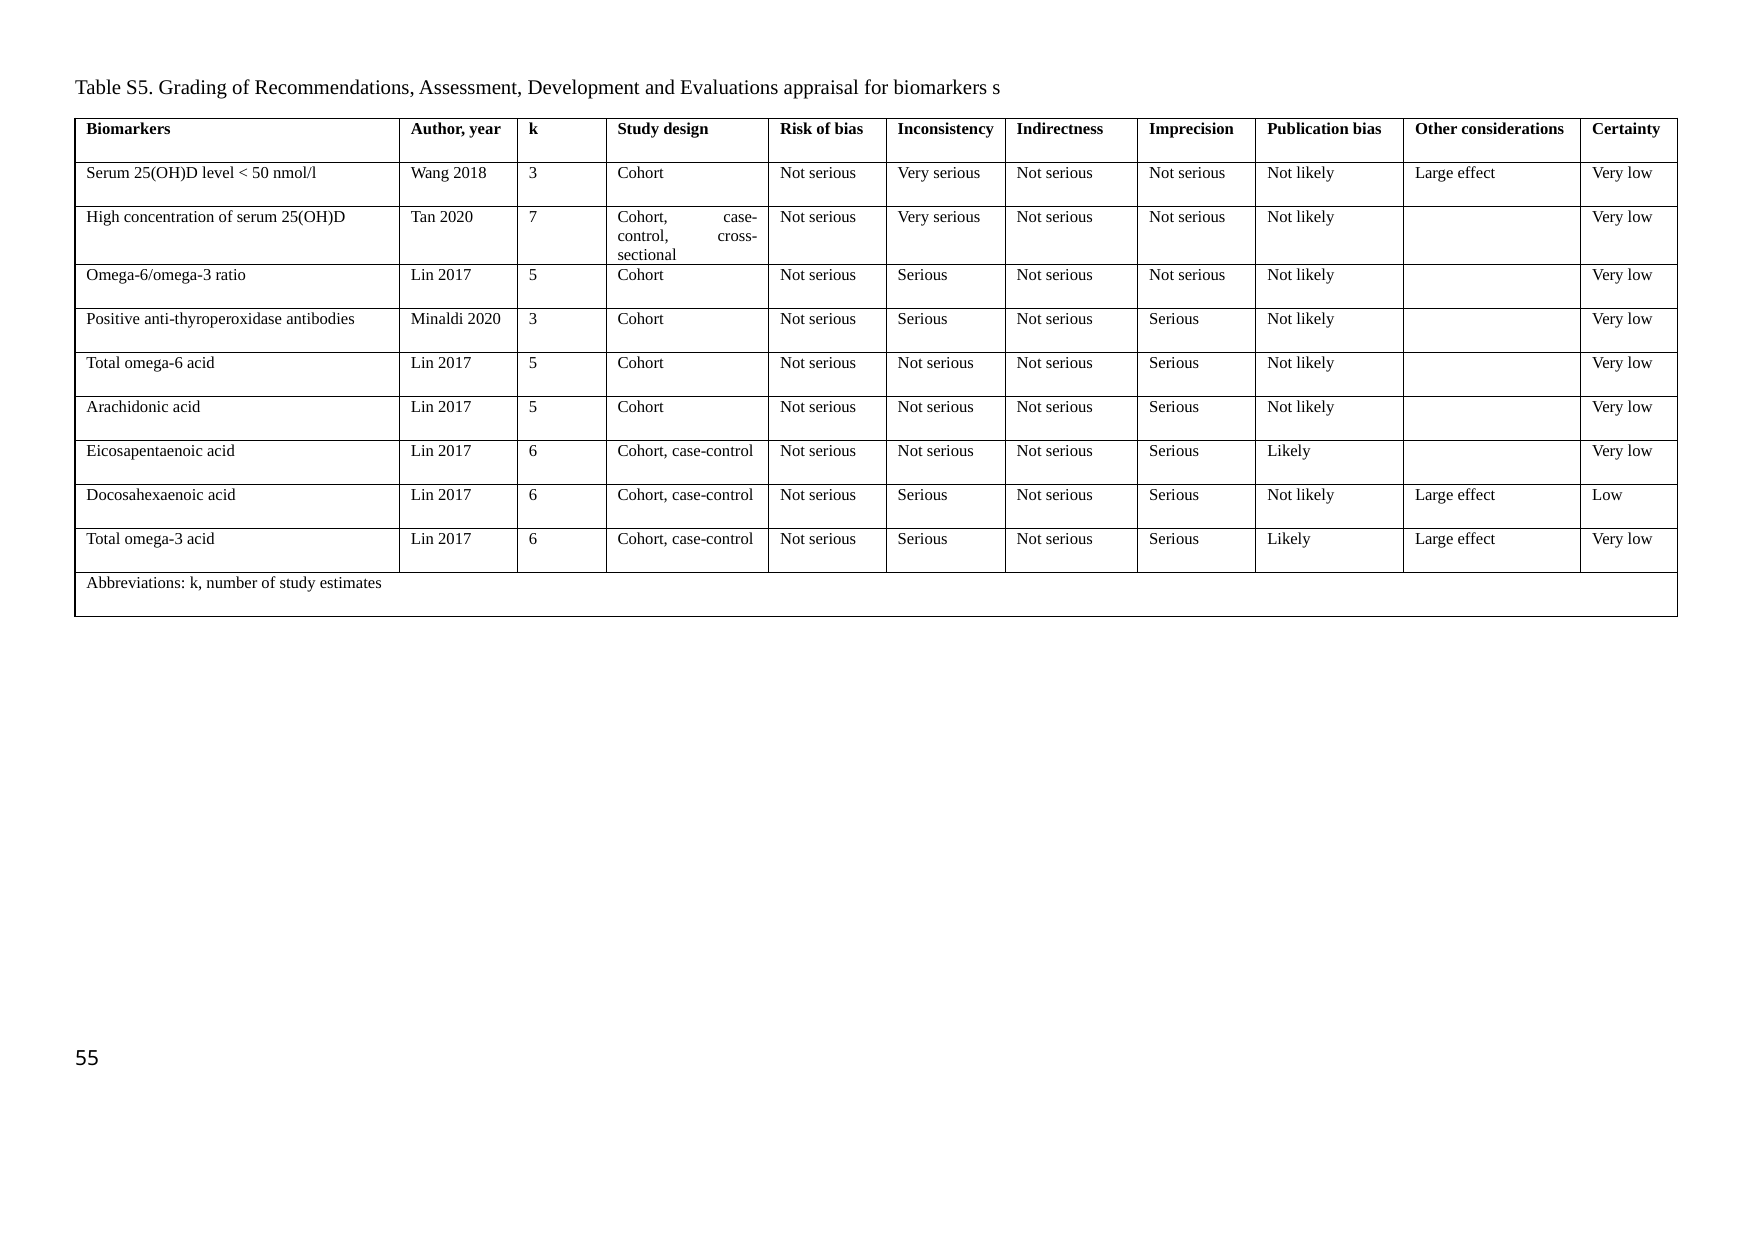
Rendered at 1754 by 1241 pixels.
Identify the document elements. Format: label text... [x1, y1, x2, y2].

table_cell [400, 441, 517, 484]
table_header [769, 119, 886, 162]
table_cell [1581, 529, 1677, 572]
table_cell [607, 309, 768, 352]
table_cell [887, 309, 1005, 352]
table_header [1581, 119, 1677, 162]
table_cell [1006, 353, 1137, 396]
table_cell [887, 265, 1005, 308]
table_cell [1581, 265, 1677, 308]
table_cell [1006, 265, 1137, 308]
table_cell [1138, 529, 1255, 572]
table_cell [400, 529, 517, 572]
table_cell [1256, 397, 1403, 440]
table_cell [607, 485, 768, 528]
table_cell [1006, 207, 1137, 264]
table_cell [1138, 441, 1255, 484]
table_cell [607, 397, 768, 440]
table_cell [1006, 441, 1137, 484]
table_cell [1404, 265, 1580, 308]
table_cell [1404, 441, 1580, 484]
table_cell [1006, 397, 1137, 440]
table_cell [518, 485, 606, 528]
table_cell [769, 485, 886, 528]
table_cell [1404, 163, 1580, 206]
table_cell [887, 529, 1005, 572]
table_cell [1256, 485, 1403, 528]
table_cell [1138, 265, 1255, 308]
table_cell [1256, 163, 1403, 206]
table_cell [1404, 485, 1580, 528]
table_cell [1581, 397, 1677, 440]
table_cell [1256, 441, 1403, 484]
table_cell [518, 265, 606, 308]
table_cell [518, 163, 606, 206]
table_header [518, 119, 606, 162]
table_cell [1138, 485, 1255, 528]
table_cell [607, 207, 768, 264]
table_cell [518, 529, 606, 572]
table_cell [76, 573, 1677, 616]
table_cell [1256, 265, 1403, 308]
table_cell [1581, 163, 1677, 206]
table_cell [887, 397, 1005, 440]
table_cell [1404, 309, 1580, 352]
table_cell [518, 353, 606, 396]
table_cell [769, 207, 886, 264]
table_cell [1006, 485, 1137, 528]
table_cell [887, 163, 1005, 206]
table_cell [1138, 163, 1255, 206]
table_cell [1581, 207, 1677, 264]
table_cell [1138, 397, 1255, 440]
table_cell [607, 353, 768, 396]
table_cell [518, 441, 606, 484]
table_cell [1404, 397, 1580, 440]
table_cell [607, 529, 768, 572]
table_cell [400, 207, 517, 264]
text Table S5. Grading of Recommendations, Assessment, Development and Evaluations appraisal for biomarkers s [75, 75, 1679, 99]
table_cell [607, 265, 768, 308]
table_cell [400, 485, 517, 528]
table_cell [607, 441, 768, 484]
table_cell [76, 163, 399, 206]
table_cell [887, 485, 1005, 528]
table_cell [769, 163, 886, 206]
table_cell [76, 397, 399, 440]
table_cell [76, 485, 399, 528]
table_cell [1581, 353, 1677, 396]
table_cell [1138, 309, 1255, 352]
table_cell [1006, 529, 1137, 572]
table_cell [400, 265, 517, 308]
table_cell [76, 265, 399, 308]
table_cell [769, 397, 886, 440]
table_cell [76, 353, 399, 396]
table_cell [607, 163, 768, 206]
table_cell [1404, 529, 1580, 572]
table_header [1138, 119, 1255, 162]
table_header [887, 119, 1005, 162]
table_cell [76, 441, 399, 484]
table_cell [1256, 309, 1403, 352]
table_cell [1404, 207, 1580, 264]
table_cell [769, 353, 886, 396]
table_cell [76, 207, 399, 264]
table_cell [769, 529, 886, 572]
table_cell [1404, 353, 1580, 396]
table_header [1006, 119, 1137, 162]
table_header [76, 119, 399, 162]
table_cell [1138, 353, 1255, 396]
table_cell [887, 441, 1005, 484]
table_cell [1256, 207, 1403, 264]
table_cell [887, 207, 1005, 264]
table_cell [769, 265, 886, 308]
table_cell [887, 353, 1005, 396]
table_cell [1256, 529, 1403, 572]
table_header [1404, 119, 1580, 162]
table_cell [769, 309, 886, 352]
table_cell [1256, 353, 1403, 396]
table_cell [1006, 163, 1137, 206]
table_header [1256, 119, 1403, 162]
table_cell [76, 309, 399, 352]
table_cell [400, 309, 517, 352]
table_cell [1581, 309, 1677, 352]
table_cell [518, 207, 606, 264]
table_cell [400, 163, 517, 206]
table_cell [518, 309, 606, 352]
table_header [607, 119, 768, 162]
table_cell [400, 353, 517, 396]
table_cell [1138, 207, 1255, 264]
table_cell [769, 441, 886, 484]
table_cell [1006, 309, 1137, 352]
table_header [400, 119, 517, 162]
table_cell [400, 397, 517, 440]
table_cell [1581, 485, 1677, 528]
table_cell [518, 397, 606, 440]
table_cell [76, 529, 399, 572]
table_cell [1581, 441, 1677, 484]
